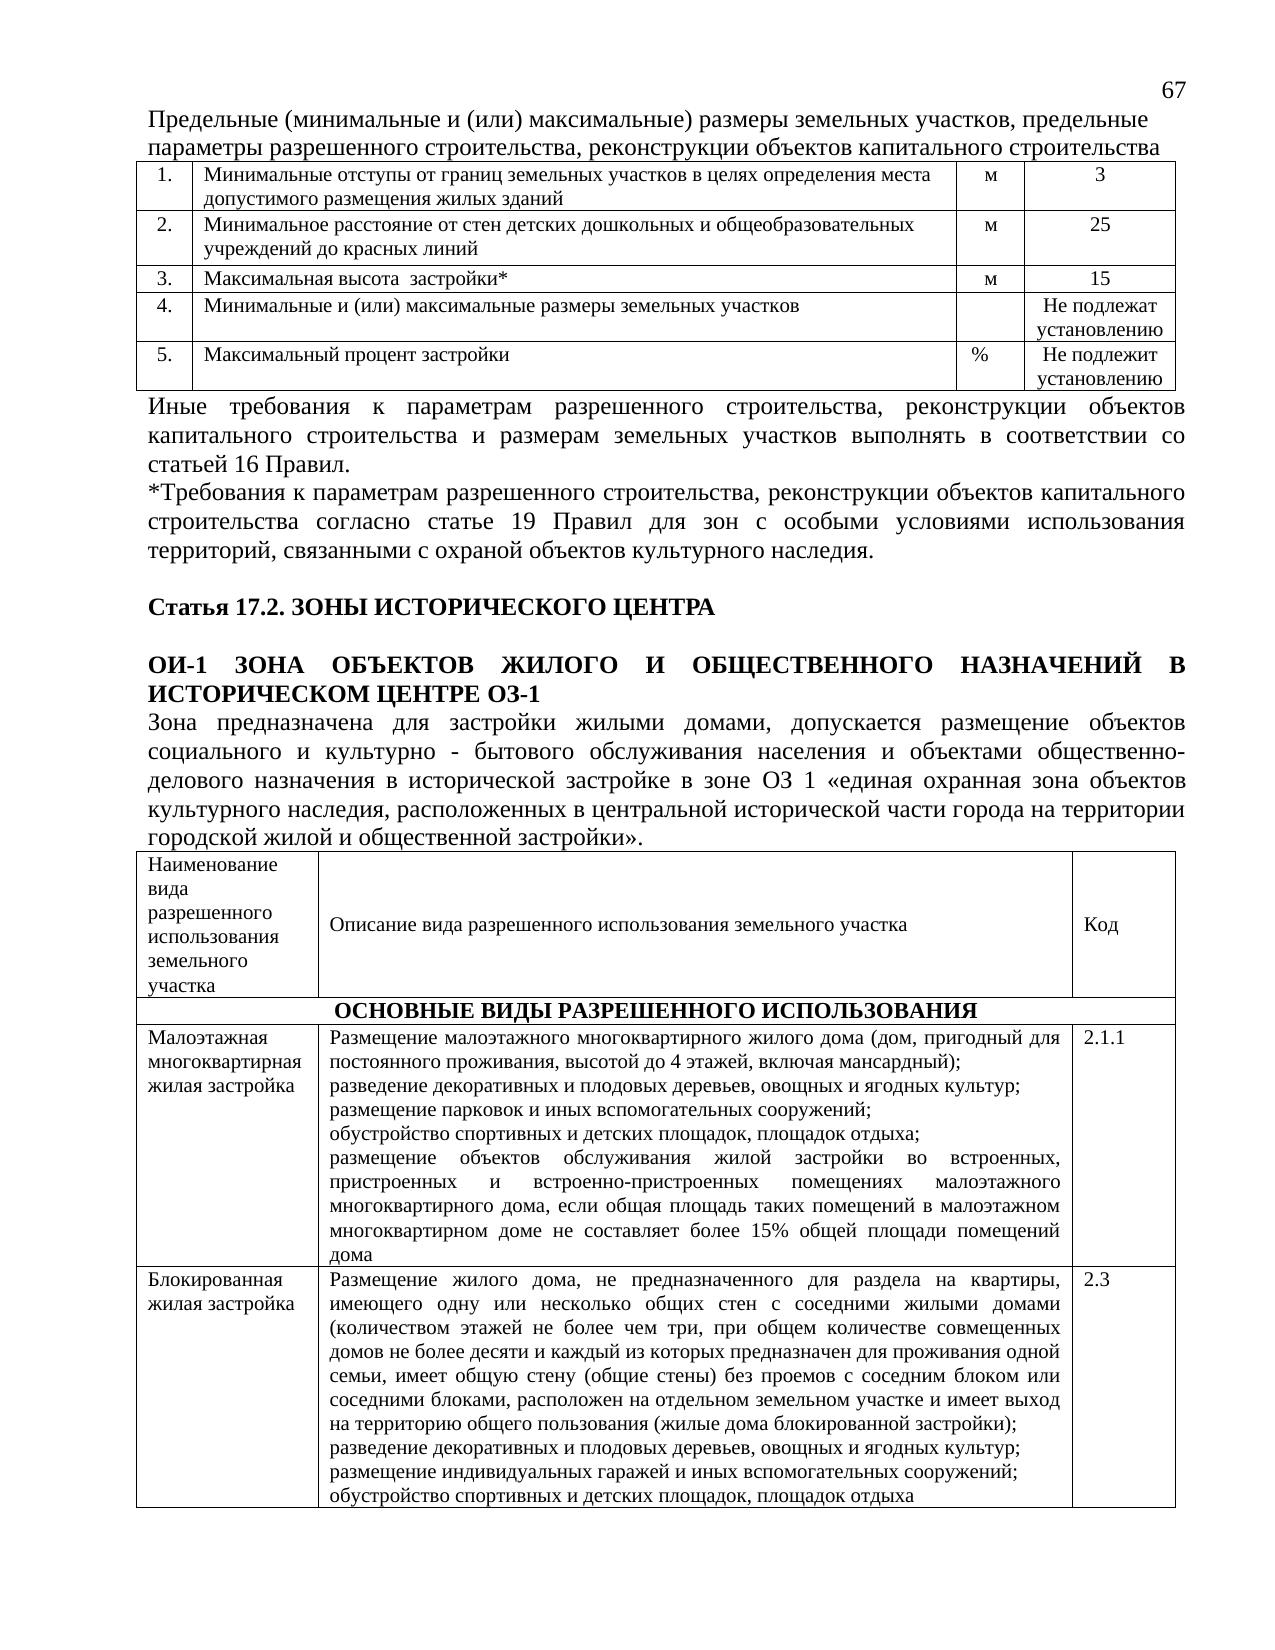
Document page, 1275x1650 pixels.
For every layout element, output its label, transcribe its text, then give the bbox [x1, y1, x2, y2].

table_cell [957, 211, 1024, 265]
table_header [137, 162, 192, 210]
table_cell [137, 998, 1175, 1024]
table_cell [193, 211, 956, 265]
text Предельные (минимальные и (или) максимальные) размеры земельных участков, предельные параметры разрешенного строительства, реконструкции объектов капитального строительства [148, 104, 1186, 161]
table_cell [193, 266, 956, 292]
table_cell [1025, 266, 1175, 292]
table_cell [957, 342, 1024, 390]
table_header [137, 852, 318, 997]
text ОИ-1 Зона объектов жилого и общественного назначений в историческом центре ОЗ-1 [148, 650, 1186, 707]
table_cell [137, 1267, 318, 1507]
text Статья 17.2. ЗОНЫ ИСТОРИЧЕСКОГО ЦЕНТРА [148, 592, 1186, 621]
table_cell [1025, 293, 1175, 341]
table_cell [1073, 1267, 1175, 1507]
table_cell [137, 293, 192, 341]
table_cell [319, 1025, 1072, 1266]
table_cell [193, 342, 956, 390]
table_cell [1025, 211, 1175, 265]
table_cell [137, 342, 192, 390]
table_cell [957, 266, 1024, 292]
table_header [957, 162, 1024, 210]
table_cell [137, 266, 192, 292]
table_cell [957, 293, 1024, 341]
text *Требования к параметрам разрешенного строительства, реконструкции объектов капитального строительства согласно статье 19 Правил для зон с особыми условиями использования территорий, связанными с охраной объектов культурного наследия. [148, 477, 1186, 564]
text Зона предназначена для застройки жилыми домами, допускается размещение объектов социального и культурно - бытового обслуживания населения и объектами общественно-делового назначения в исторической застройке в зоне ОЗ 1 «единая охранная зона объектов культурного наследия, расположенных в центральной исторической части города на территории городской жилой и общественной застройки». [148, 707, 1186, 851]
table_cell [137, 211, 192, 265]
text Иные требования к параметрам разрешенного строительства, реконструкции объектов капитального строительства и размерам земельных участков выполнять в соответствии со статьей 16 Правил. [148, 391, 1186, 477]
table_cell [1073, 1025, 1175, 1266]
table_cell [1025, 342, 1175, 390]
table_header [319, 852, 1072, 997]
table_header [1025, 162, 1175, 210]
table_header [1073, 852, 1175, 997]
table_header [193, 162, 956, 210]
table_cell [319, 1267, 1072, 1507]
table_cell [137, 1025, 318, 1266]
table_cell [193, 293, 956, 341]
